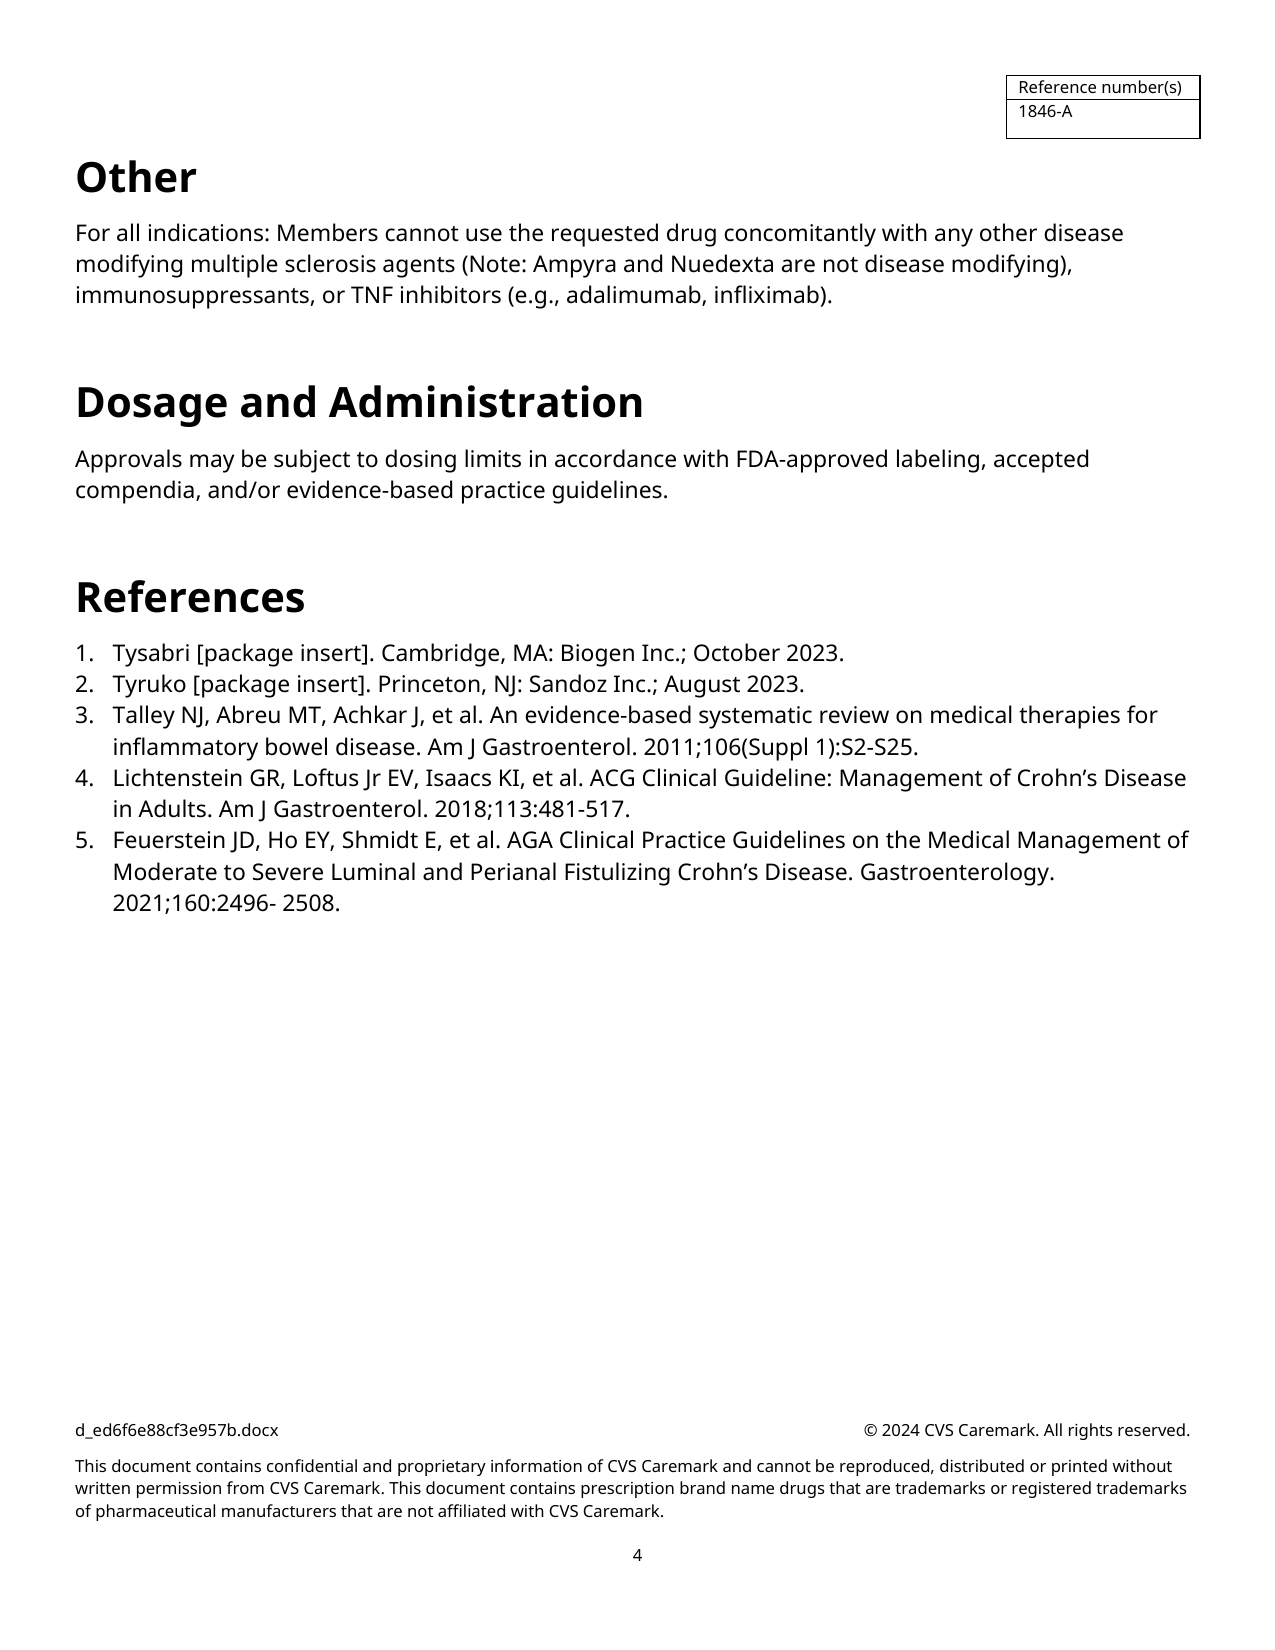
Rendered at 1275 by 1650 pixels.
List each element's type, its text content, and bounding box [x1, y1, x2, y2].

text Tysabri [package insert]. Cambridge, MA: Biogen Inc.; October 2023. [75, 637, 1200, 668]
text Talley NJ, Abreu MT, Achkar J, et al. An evidence-based systematic review on medical therapies for inflammatory bowel disease. Am J Gastroenterol. 2011;106(Suppl 1):S2-S25. [75, 699, 1200, 762]
text Feuerstein JD, Ho EY, Shmidt E, et al. AGA Clinical Practice Guidelines on the Medical Management of Moderate to Severe Luminal and Perianal Fistulizing Crohn’s Disease. Gastroenterology. 2021;160:2496- 2508. [75, 824, 1200, 918]
text Lichtenstein GR, Loftus Jr EV, Isaacs KI, et al. ACG Clinical Guideline: Management of Crohn’s Disease in Adults. Am J Gastroenterol. 2018;113:481-517. [75, 762, 1200, 824]
subtitle Other [75, 148, 1200, 204]
subtitle Dosage and Administration [75, 373, 1200, 430]
subtitle References [75, 567, 1200, 624]
text Approvals may be subject to dosing limits in accordance with FDA-approved labeling, accepted compendia, and/or evidence-based practice guidelines. [75, 442, 1200, 505]
text For all indications: Members cannot use the requested drug concomitantly with any other disease modifying multiple sclerosis agents (Note: Ampyra and Nuedexta are not disease modifying), immunosuppressants, or TNF inhibitors (e.g., adalimumab, infliximab). [75, 217, 1200, 311]
text Tyruko [package insert]. Princeton, NJ: Sandoz Inc.; August 2023. [75, 668, 1200, 699]
